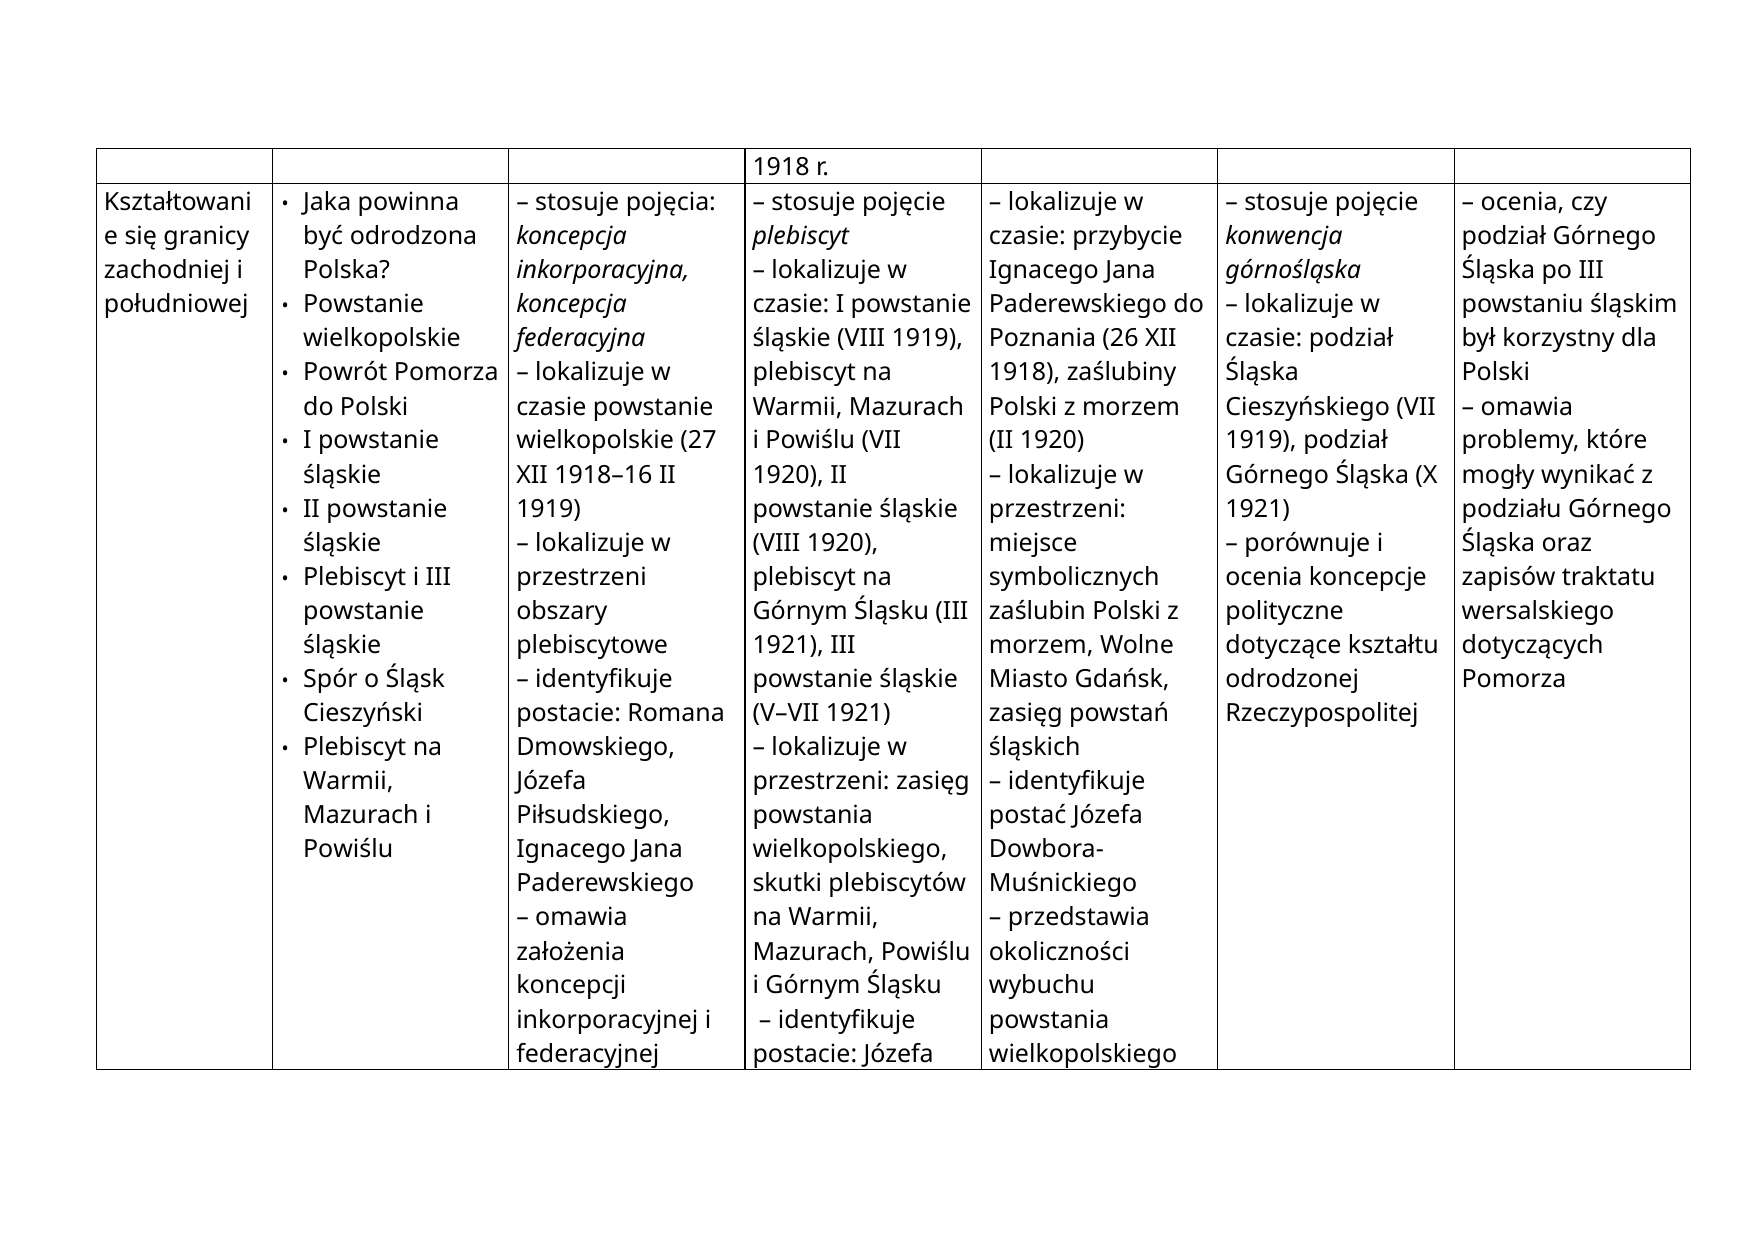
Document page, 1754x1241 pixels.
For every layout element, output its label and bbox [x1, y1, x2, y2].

table_cell [1455, 149, 1690, 183]
table_cell [746, 184, 981, 1069]
table_cell [97, 149, 272, 183]
table_cell [273, 184, 508, 1069]
table_cell [509, 149, 744, 183]
table_cell [1218, 149, 1454, 183]
table_cell [273, 149, 508, 183]
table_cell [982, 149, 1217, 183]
table_cell [509, 184, 744, 1069]
table_cell [1455, 184, 1690, 1069]
table_cell [982, 184, 1217, 1069]
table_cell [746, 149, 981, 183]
table_cell [1218, 184, 1454, 1069]
table_cell [97, 184, 272, 1069]
